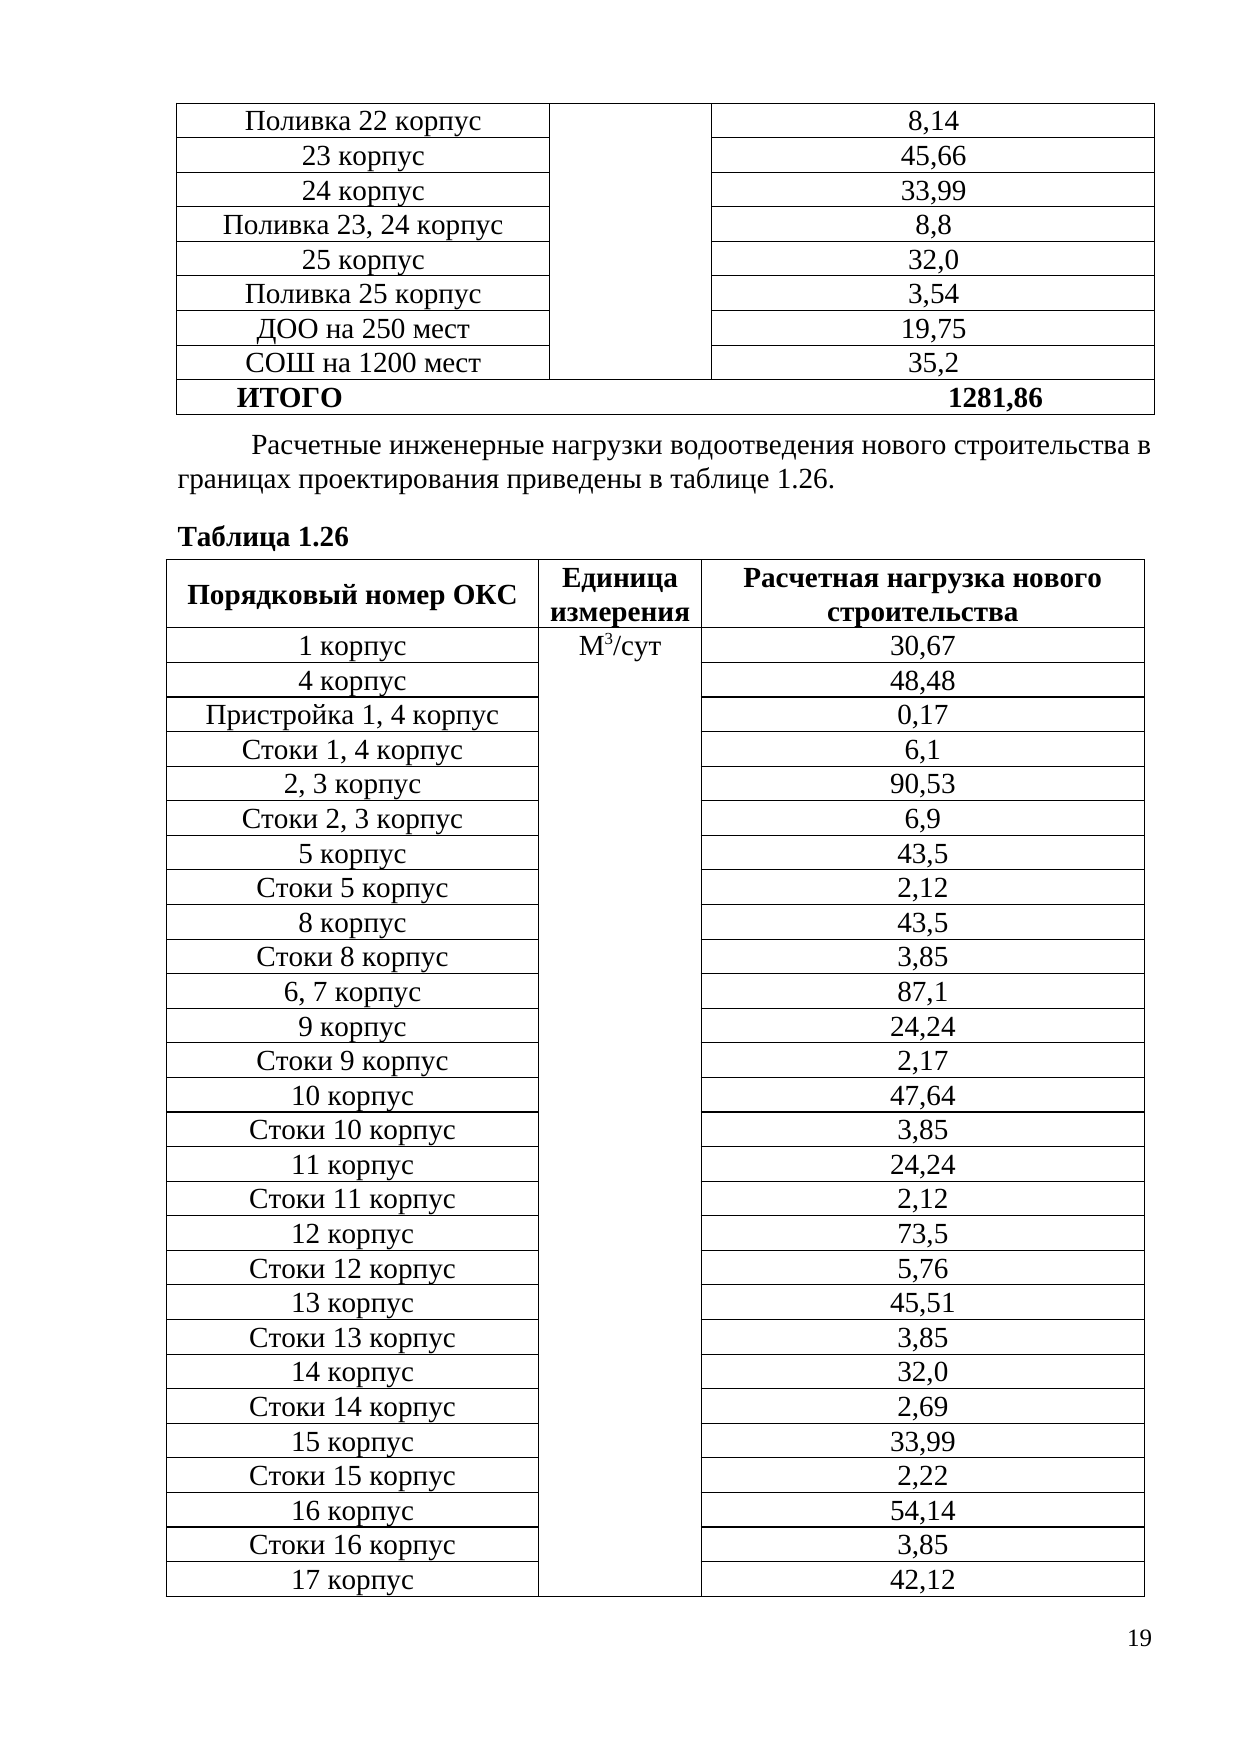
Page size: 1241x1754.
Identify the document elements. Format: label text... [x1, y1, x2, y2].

table_cell 35,2 [712, 346, 1154, 379]
table_cell 48,48 [702, 663, 1144, 696]
table_cell Стоки 12 корпус [167, 1251, 538, 1284]
table_cell 2,12 [702, 870, 1144, 904]
table_cell 23 корпус [177, 138, 549, 172]
table_cell 3,85 [702, 1528, 1144, 1561]
table_cell 8,8 [712, 207, 1154, 241]
table_cell 24 корпус [177, 173, 549, 206]
text Расчетные инженерные нагрузки водоотведения нового строительства в границах проектирования приведены в таблице 1.26. [177, 427, 1152, 494]
table_cell 2,22 [702, 1458, 1144, 1492]
table_cell 6, 7 корпус [167, 974, 538, 1008]
table_cell 43,5 [702, 905, 1144, 938]
table_cell 32,0 [702, 1355, 1144, 1388]
table_cell 45,51 [702, 1285, 1144, 1319]
table_cell 3,85 [702, 1113, 1144, 1146]
table_cell 30,67 [702, 628, 1144, 662]
table_cell 19,75 [712, 311, 1154, 344]
table_cell 13 корпус [167, 1285, 538, 1319]
table_cell Стоки 16 корпус [167, 1528, 538, 1561]
table_cell М3/сут [539, 628, 701, 1596]
table_cell СОШ на 1200 мест [177, 346, 549, 379]
table_cell Пристройка 1, 4 корпус [167, 698, 538, 731]
table_cell Стоки 15 корпус [167, 1458, 538, 1492]
table_cell 32,0 [712, 242, 1154, 275]
table_cell 2, 3 корпус [167, 767, 538, 800]
table_cell 90,53 [702, 767, 1144, 800]
table_cell Стоки 11 корпус [167, 1182, 538, 1215]
table_cell 3,85 [702, 940, 1144, 973]
table_cell 16 корпус [167, 1493, 538, 1526]
table_cell 17 корпус [167, 1562, 538, 1596]
table_header Порядковый номер ОКС [167, 560, 538, 627]
table_cell 42,12 [702, 1562, 1144, 1596]
table_cell 43,5 [702, 836, 1144, 869]
table_cell ДОО на 250 мест [177, 311, 549, 344]
table_cell Стоки 2, 3 корпус [167, 801, 538, 835]
table_cell 2,69 [702, 1389, 1144, 1423]
table_cell Стоки 10 корпус [167, 1113, 538, 1146]
table_cell 4 корпус [167, 663, 538, 696]
table_header Расчетная нагрузка нового строительства [702, 560, 1144, 627]
table_cell 47,64 [702, 1078, 1144, 1111]
table_cell Стоки 1, 4 корпус [167, 732, 538, 766]
table_cell 14 корпус [167, 1355, 538, 1388]
table_cell 6,1 [702, 732, 1144, 766]
table_cell 3,54 [712, 276, 1154, 310]
table_cell Поливка 23, 24 корпус [177, 207, 549, 241]
table_cell 25 корпус [177, 242, 549, 275]
table_cell 0,17 [702, 698, 1144, 731]
table_cell 2,12 [702, 1182, 1144, 1215]
table_cell 73,5 [702, 1216, 1144, 1250]
table_cell Стоки 8 корпус [167, 940, 538, 973]
table_cell 5 корпус [167, 836, 538, 869]
table_cell Стоки 5 корпус [167, 870, 538, 904]
table_cell 6,9 [702, 801, 1144, 835]
table_cell 45,66 [712, 138, 1154, 172]
table_cell 1 корпус [167, 628, 538, 662]
table_cell 9 корпус [167, 1009, 538, 1042]
table_cell 2,17 [702, 1043, 1144, 1077]
table_cell 10 корпус [167, 1078, 538, 1111]
table_cell 11 корпус [167, 1147, 538, 1181]
table_cell Стоки 13 корпус [167, 1320, 538, 1353]
table_cell 8,14 [712, 104, 1154, 137]
table_cell 8 корпус [167, 905, 538, 938]
table_cell Стоки 9 корпус [167, 1043, 538, 1077]
table_cell 3,85 [702, 1320, 1144, 1353]
table_cell 24,24 [702, 1147, 1144, 1181]
table_cell Поливка 22 корпус [177, 104, 549, 137]
text Таблица 1.26 [177, 519, 1152, 553]
table_header Единица измерения [539, 560, 701, 627]
table_cell 33,99 [702, 1424, 1144, 1457]
table_cell 5,76 [702, 1251, 1144, 1284]
table_cell 33,99 [712, 173, 1154, 206]
table_cell Поливка 25 корпус [177, 276, 549, 310]
table_cell 24,24 [702, 1009, 1144, 1042]
table_cell ИТОГО 1281,86 [177, 380, 1154, 414]
table_cell Стоки 14 корпус [167, 1389, 538, 1423]
table_cell 87,1 [702, 974, 1144, 1008]
table_cell 54,14 [702, 1493, 1144, 1526]
table_cell 12 корпус [167, 1216, 538, 1250]
table_cell 15 корпус [167, 1424, 538, 1457]
